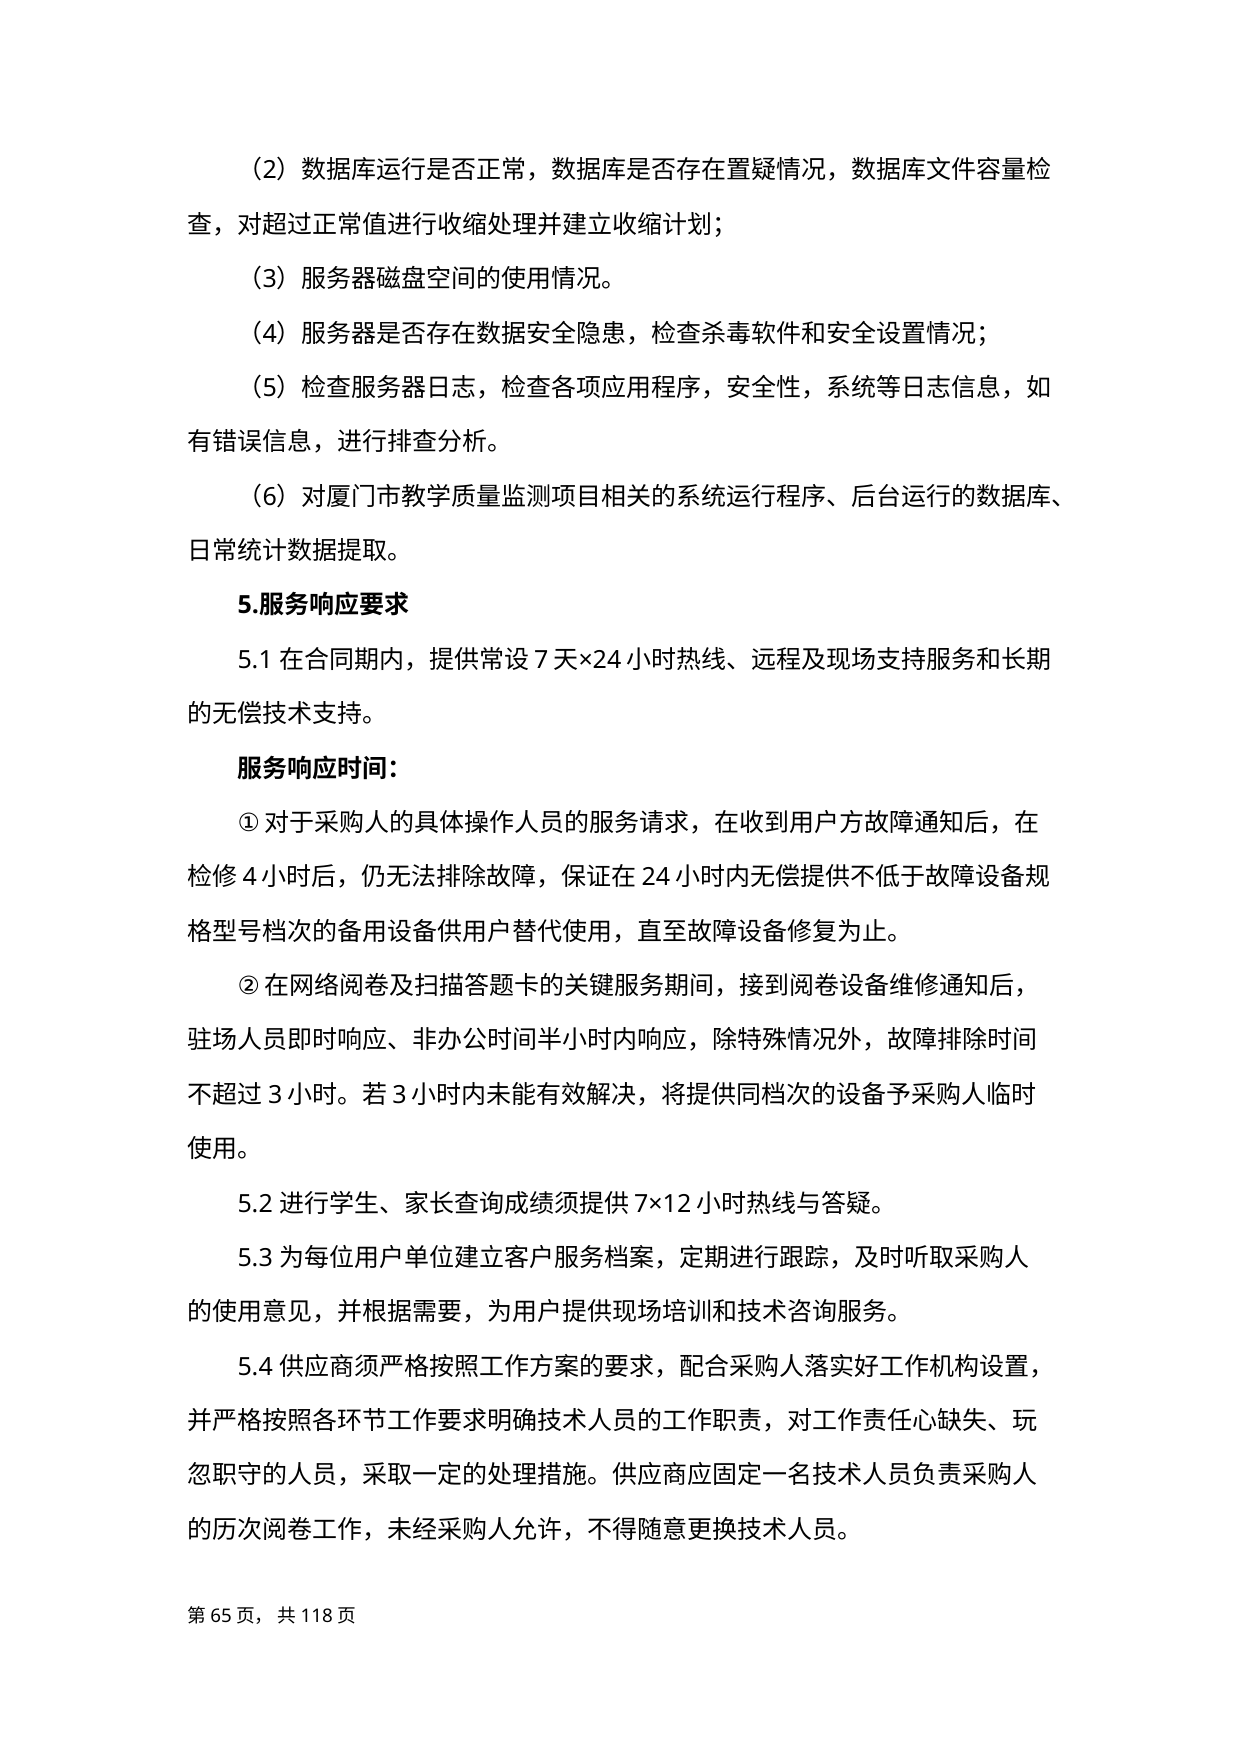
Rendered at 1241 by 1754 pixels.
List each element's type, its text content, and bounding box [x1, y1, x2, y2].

text （4）服务器是否存在数据安全隐患，检查杀毒软件和安全设置情况； [187, 313, 1053, 349]
text 5.3 为每位用户单位建立客户服务档案，定期进行跟踪，及时听取采购人的使用意见，并根据需要，为用户提供现场培训和技术咨询服务。 [187, 1237, 1053, 1328]
text （3）服务器磁盘空间的使用情况。 [187, 259, 1053, 295]
text ②在网络阅卷及扫描答题卡的关键服务期间，接到阅卷设备维修通知后，驻场人员即时响应、非办公时间半小时内响应，除特殊情况外，故障排除时间不超过 3小时。若3小时内未能有效解决，将提供同档次的设备予采购人临时使用。 [187, 966, 1053, 1165]
text （6）对厦门市教学质量监测项目相关的系统运行程序、后台运行的数据库、日常统计数据提取。 [187, 476, 1053, 567]
text 5.2 进行学生、家长查询成绩须提供7×12小时热线与答疑。 [187, 1183, 1053, 1219]
text 5.4 供应商须严格按照工作方案的要求，配合采购人落实好工作机构设置，并严格按照各环节工作要求明确技术人员的工作职责，对工作责任心缺失、玩忽职守的人员，采取一定的处理措施。供应商应固定一名技术人员负责采购人的历次阅卷工作，未经采购人允许，不得随意更换技术人员。 [187, 1346, 1053, 1546]
text ①对于采购人的具体操作人员的服务请求，在收到用户方故障通知后，在检修4小时后，仍无法排除故障，保证在24小时内无偿提供不低于故障设备规格型号档次的备用设备供用户替代使用，直至故障设备修复为止。 [187, 802, 1053, 947]
text （2）数据库运行是否正常，数据库是否存在置疑情况，数据库文件容量检查，对超过正常值进行收缩处理并建立收缩计划； [187, 150, 1053, 241]
text 5.1 在合同期内，提供常设7天×24小时热线、远程及现场支持服务和长期的无偿技术支持。 [187, 639, 1053, 730]
text 服务响应时间： [187, 748, 1053, 784]
text （5）检查服务器日志，检查各项应用程序，安全性，系统等日志信息，如有错误信息，进行排查分析。 [187, 367, 1053, 458]
text 5.服务响应要求 [187, 585, 1053, 621]
